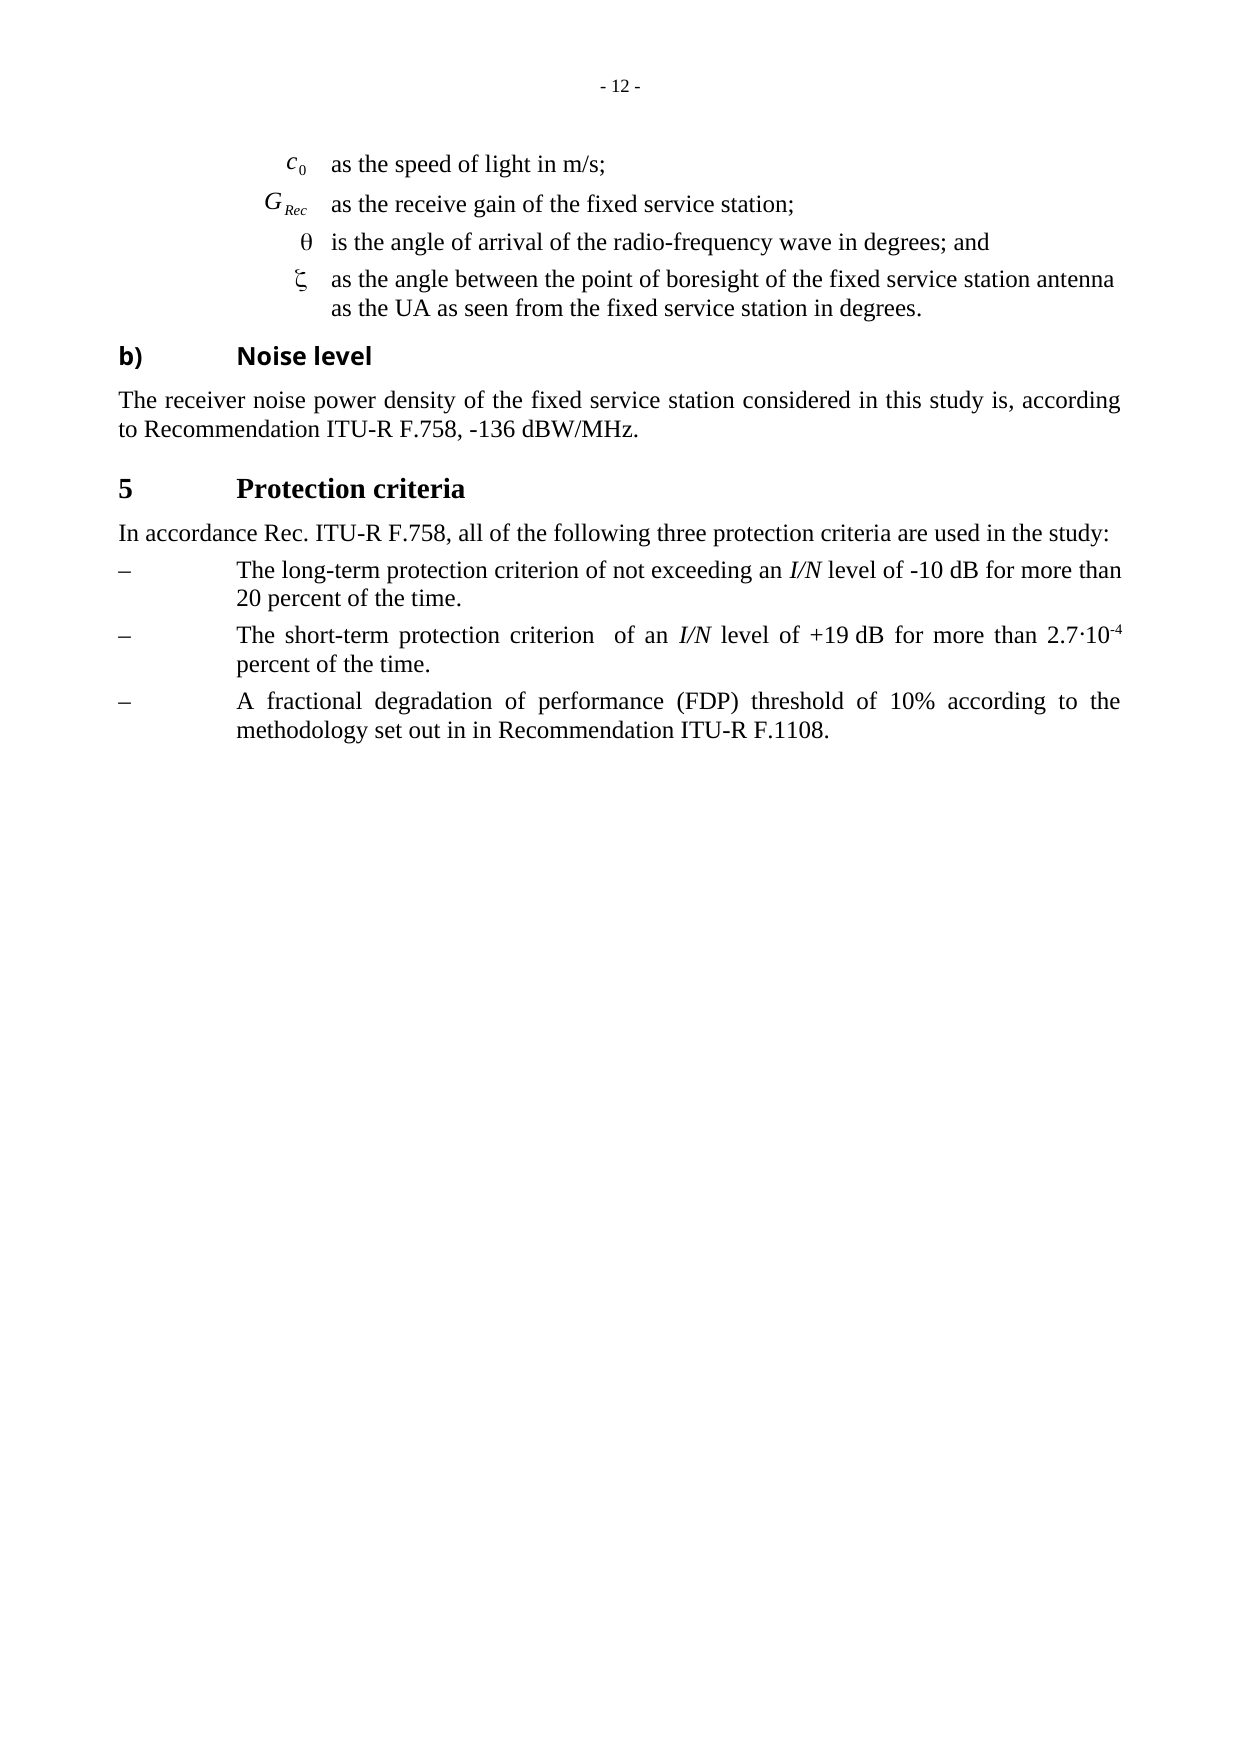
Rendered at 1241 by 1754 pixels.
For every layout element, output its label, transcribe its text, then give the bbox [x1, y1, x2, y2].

text – The long-term protection criterion of not exceeding an I/N level of -10 dB for more than 20 percent of the time. [118, 555, 1122, 612]
text – A fractional degradation of performance (FDP) threshold of 10% according to the methodology set out in in Recommendation ITU-R F.1108. [118, 686, 1122, 744]
text is the angle of arrival of the radio-frequency wave in degrees; and [118, 227, 1122, 256]
text In accordance Rec. ITU-R F.758, all of the following three protection criteria are used in the study: [118, 518, 1122, 546]
text b) Noise level [118, 338, 1122, 372]
text – The short-term protection criterion of an I/N level of +19 dB for more than 2.710-4 percent of the time. [118, 621, 1122, 678]
text as the speed of light in m/s; [118, 148, 1122, 179]
text 5 Protection criteria [118, 472, 1122, 505]
text as the angle between the point of boresight of the fixed service station antenna as the UA as seen from the fixed service station in degrees. [118, 264, 1122, 322]
text The receiver noise power density of the fixed service station considered in this study is, according to Recommendation ITU-R F.758, -136 dBW/MHz. [118, 385, 1122, 442]
text as the receive gain of the fixed service station; [118, 187, 1122, 219]
